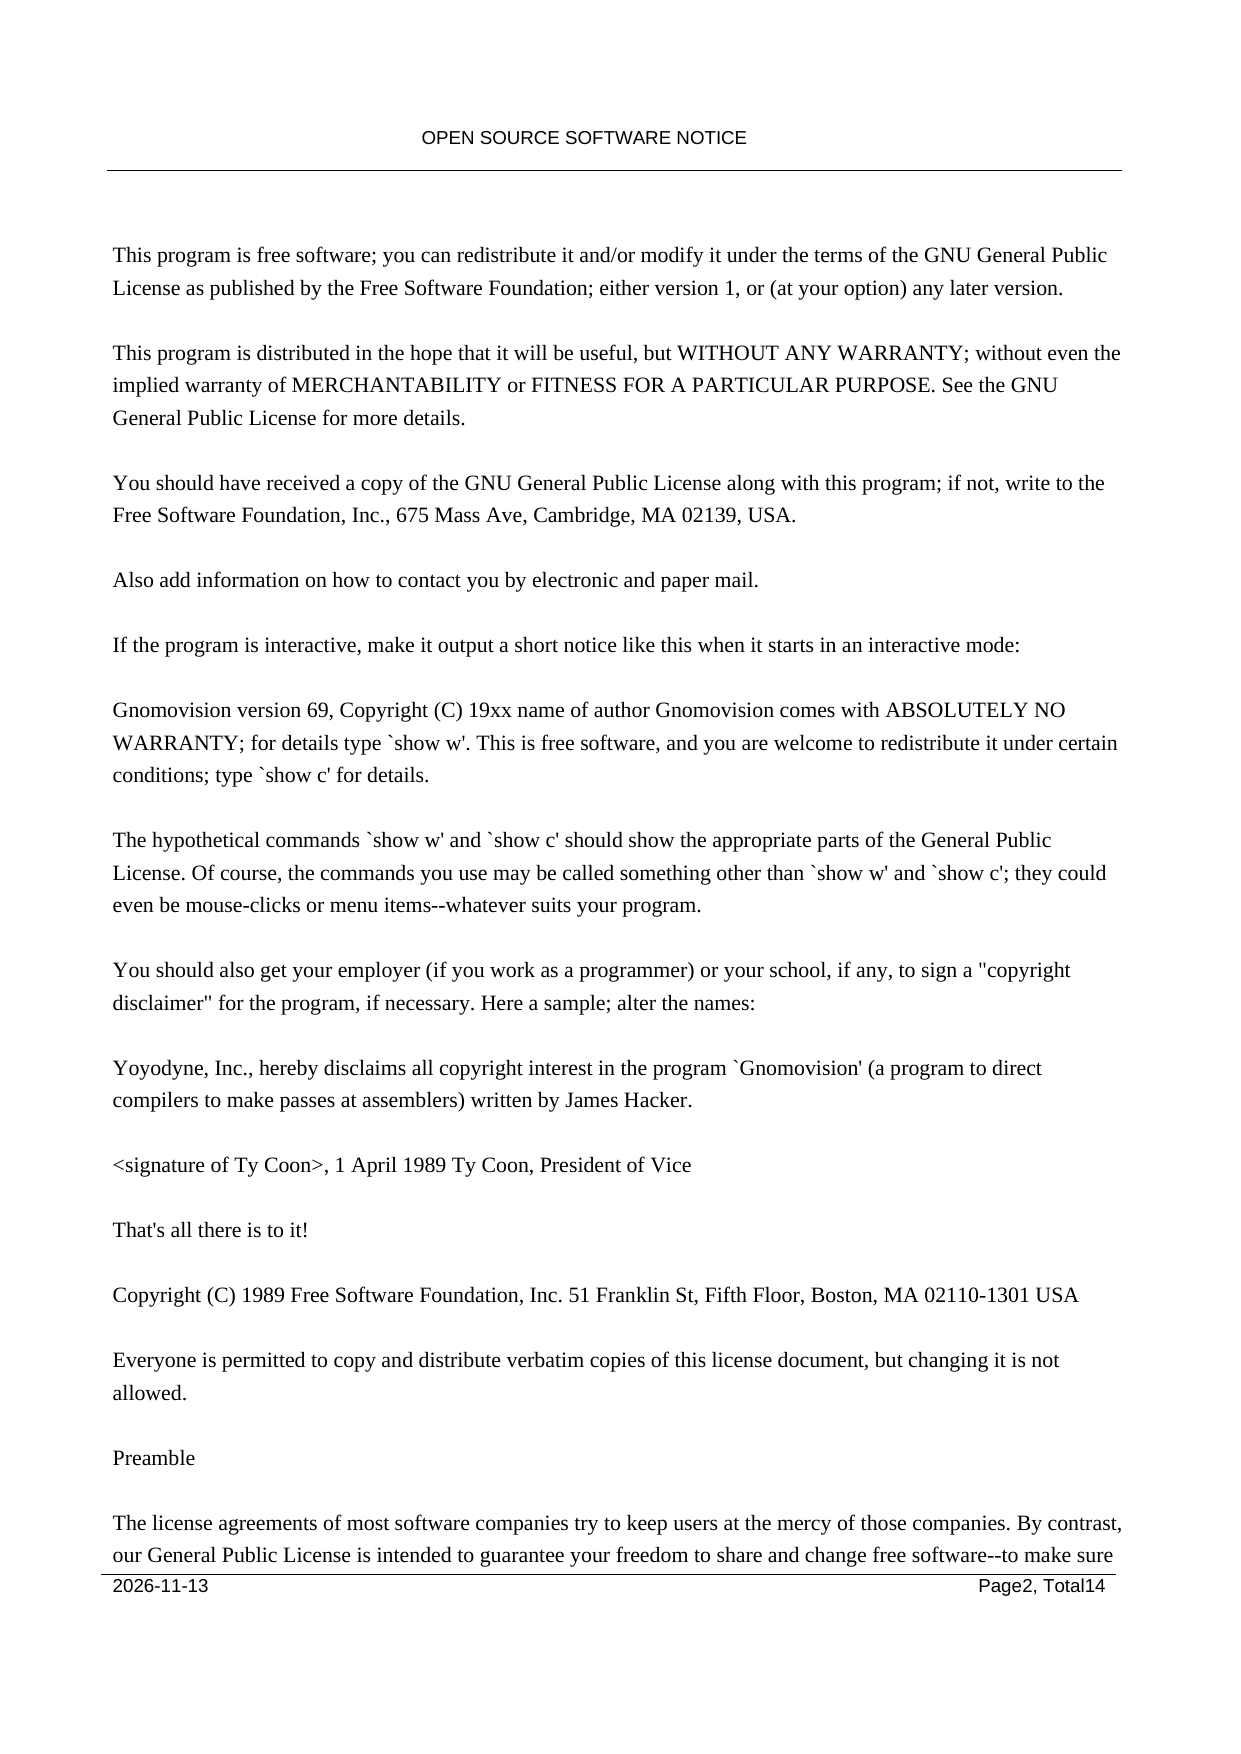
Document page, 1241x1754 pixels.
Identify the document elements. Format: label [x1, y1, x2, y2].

text [112, 206, 1128, 1571]
